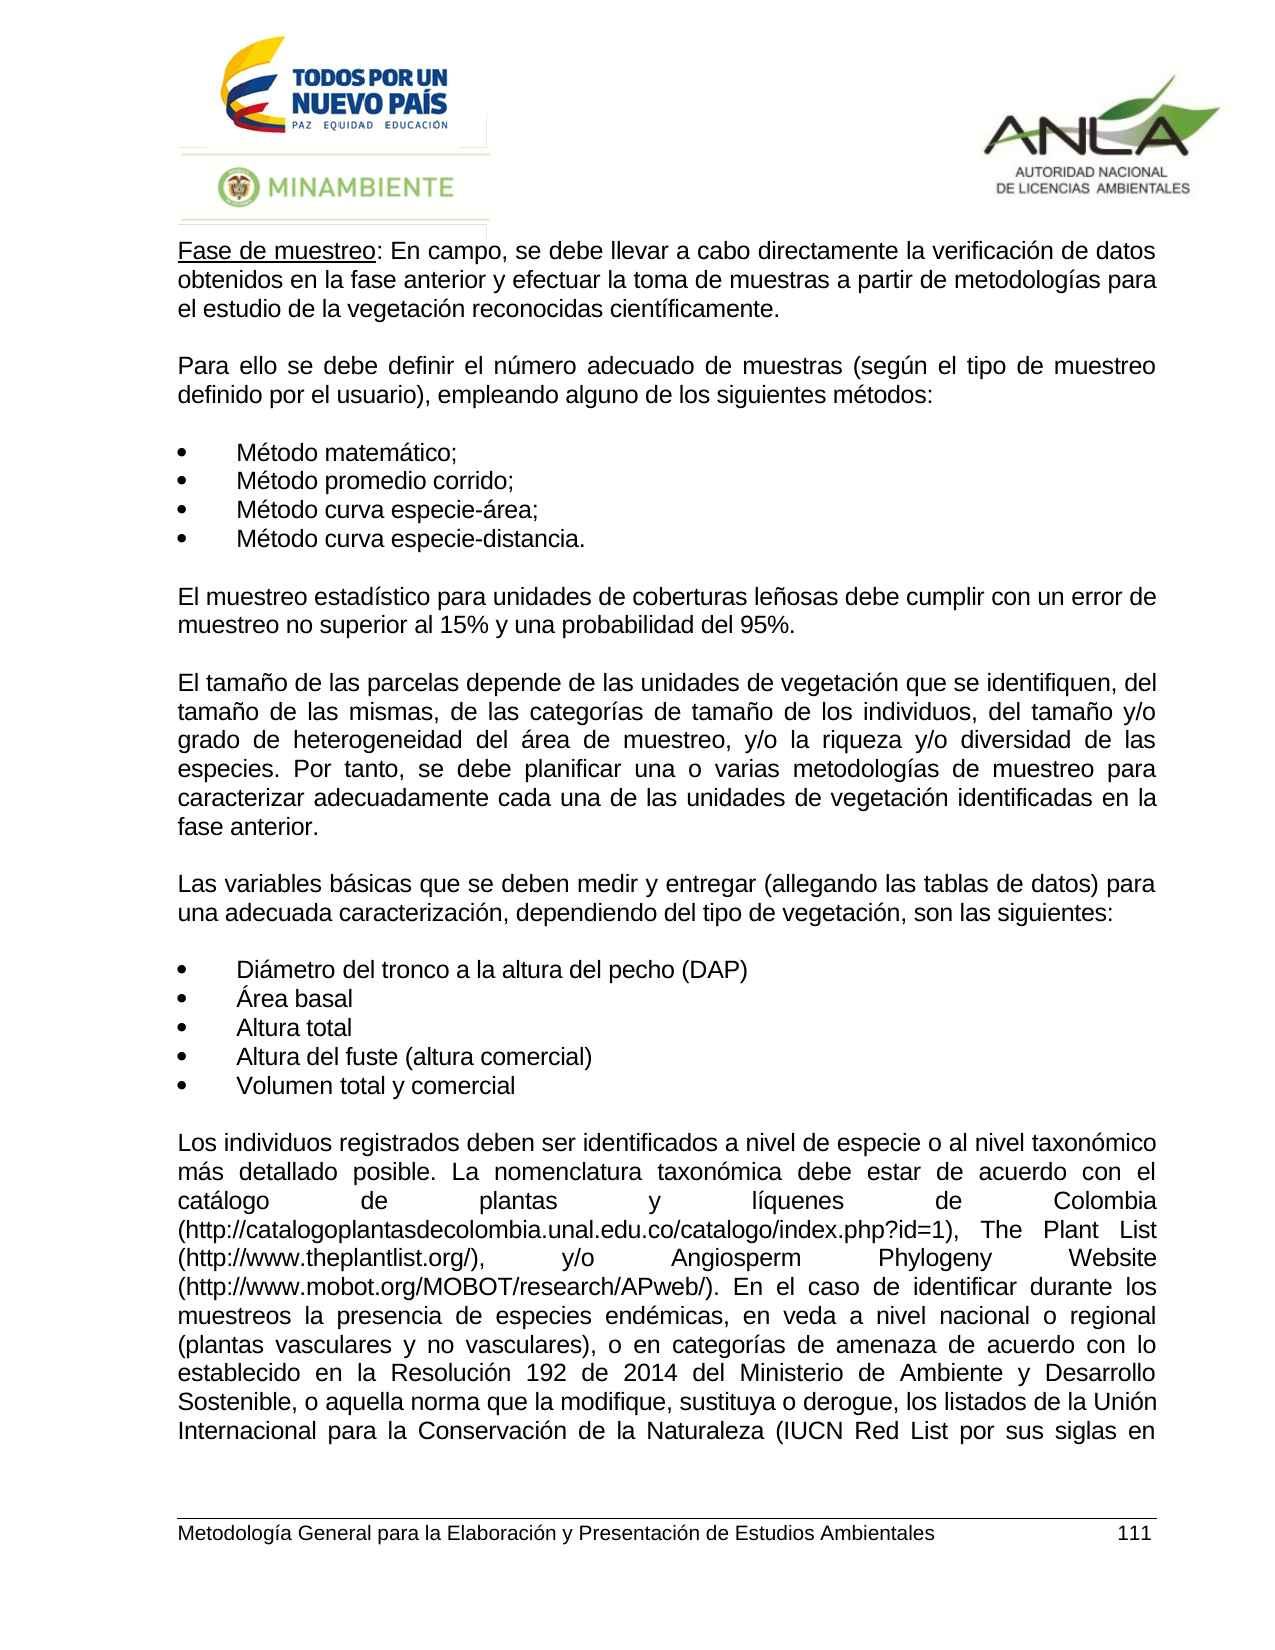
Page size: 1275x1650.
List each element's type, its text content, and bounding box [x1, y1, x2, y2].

list Método promedio corrido; [177, 466, 1157, 495]
list Método curva especie-distancia. [177, 524, 1157, 553]
picture [915, 61, 1275, 216]
list Altura total [177, 1013, 1157, 1042]
list Altura del fuste (altura comercial) [177, 1042, 1157, 1071]
list Área basal [177, 984, 1157, 1013]
picture [178, 26, 493, 236]
list Volumen total y comercial [177, 1071, 1157, 1100]
list Las variables básicas que se deben medir y entregar (allegando las tablas de datos) para una adecuada caracterización, dependiendo del tipo de vegetación, son las siguientes: [177, 869, 1157, 927]
list Método matemático; [177, 437, 1157, 466]
list Para ello se debe definir el número adecuado de muestras (según el tipo de muestreo definido por el usuario), empleando alguno de los siguientes métodos: [177, 351, 1157, 409]
list El tamaño de las parcelas depende de las unidades de vegetación que se identifiquen, del tamaño de las mismas, de las categorías de tamaño de los individuos, del tamaño y/o grado de heterogeneidad del área de muestreo, y/o la riqueza y/o diversidad de las especies. Por tanto, se debe planificar una o varias metodologías de muestreo para caracterizar adecuadamente cada una de las unidades de vegetación identificadas en la fase anterior. [177, 668, 1157, 840]
list Método curva especie-área; [177, 495, 1157, 524]
list Fase de muestreo: En campo, se debe llevar a cabo directamente la verificación de datos obtenidos en la fase anterior y efectuar la toma de muestras a partir de metodologías para el estudio de la vegetación reconocidas científicamente. [177, 236, 1157, 322]
list Diámetro del tronco a la altura del pecho (DAP) [177, 955, 1157, 984]
list El muestreo estadístico para unidades de coberturas leñosas debe cumplir con un error de muestreo no superior al 15% y una probabilidad del 95%. [177, 582, 1157, 639]
